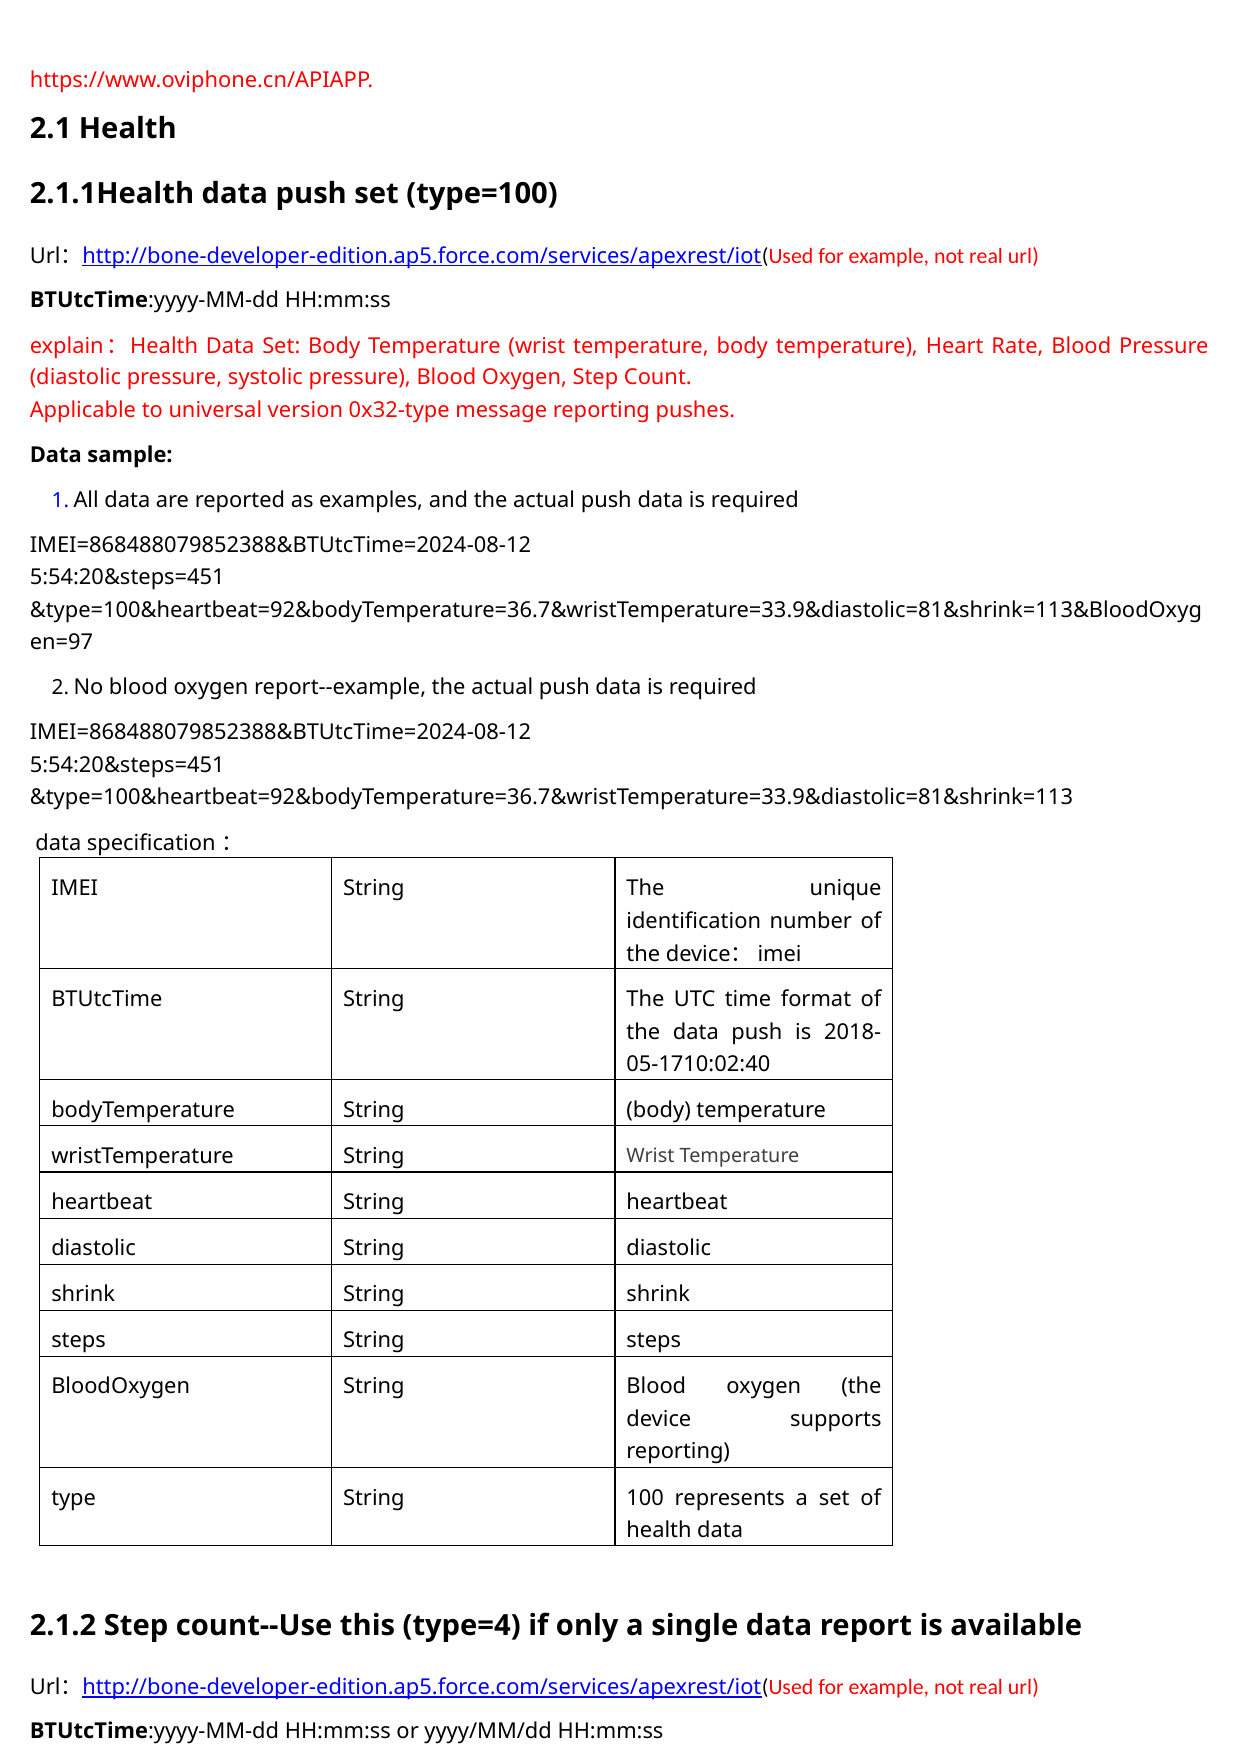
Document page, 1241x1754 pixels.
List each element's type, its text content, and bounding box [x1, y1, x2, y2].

table_cell String [332, 1219, 614, 1263]
table_cell heartbeat [616, 1173, 892, 1217]
table_cell steps [40, 1311, 331, 1356]
table_cell BloodOxygen [40, 1357, 331, 1467]
table_cell steps [616, 1311, 892, 1356]
list No blood oxygen report--example, the actual push data is required [51, 670, 1211, 702]
table_header IMEI [40, 858, 331, 968]
list IMEI=868488079852388&BTUtcTime=2024-08-12 5:54:20&steps=451&type=100&heartbeat=92&bodyTemperature=36.7&wristTemperature=33.9&diastolic=81&shrink=113 [29, 715, 1211, 812]
table_cell String [332, 1080, 614, 1125]
table_cell String [332, 1357, 614, 1467]
table_cell heartbeat [40, 1173, 331, 1217]
table_cell BTUtcTime [40, 969, 331, 1079]
text data specification ： [29, 825, 1211, 857]
table_cell String [332, 1311, 614, 1356]
table_cell String [332, 1126, 614, 1171]
table_cell String [332, 1173, 614, 1217]
table_cell bodyTemperature [40, 1080, 331, 1125]
table_cell type [40, 1468, 331, 1545]
table_cell shrink [616, 1265, 892, 1309]
table_cell (body) temperature [616, 1080, 892, 1125]
subtitle 2.1 Health [29, 95, 1211, 160]
table_cell The UTC time format of the data push is 2018-05-1710:02:40 [616, 969, 892, 1079]
subtitle 2.1.2 Step count--Use this (type=4) if only a single data report is available [29, 1591, 1211, 1656]
text Url：http://bone-developer-edition.ap5.force.com/services/apexrest/iot(Used for example, not real url) [29, 237, 1211, 270]
table_cell String [332, 969, 614, 1079]
list IMEI=868488079852388&BTUtcTime=2024-08-12 5:54:20&steps=451&type=100&heartbeat=92&bodyTemperature=36.7&wristTemperature=33.9&diastolic=81&shrink=113&BloodOxygen=97 [29, 527, 1211, 657]
text BTUtcTime:yyyy-MM-dd HH:mm:ss or yyyy/MM/dd HH:mm:ss [29, 1714, 1211, 1746]
table_cell 100 represents a set of health data [616, 1468, 892, 1545]
table_header The unique identification number of the device： imei [616, 858, 892, 968]
text Data sample: [29, 437, 1211, 470]
subtitle 2.1.1Health data push set (type=100) [29, 160, 1211, 225]
table_header String [332, 858, 614, 968]
table_cell wristTemperature [40, 1126, 331, 1171]
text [29, 62, 1211, 95]
table_cell String [332, 1468, 614, 1545]
table_cell diastolic [616, 1219, 892, 1263]
table_cell Blood oxygen (the device supports reporting) [616, 1357, 892, 1467]
table_cell shrink [40, 1265, 331, 1309]
text Url：http://bone-developer-edition.ap5.force.com/services/apexrest/iot(Used for example, not real url) [29, 1669, 1211, 1701]
table_cell diastolic [40, 1219, 331, 1263]
text explain：Health Data Set: Body Temperature (wrist temperature, body temperature), Heart Rate, Blood Pressure (diastolic pressure, systolic pressure), Blood Oxygen, Step Count. Applicable to universal version 0x32-type message reporting pushes. [29, 327, 1211, 425]
table_cell Wrist Temperature [616, 1126, 892, 1171]
table_cell String [332, 1265, 614, 1309]
list All data are reported as examples, and the actual push data is required [51, 482, 1211, 515]
text BTUtcTime:yyyy-MM-dd HH:mm:ss [29, 282, 1211, 315]
